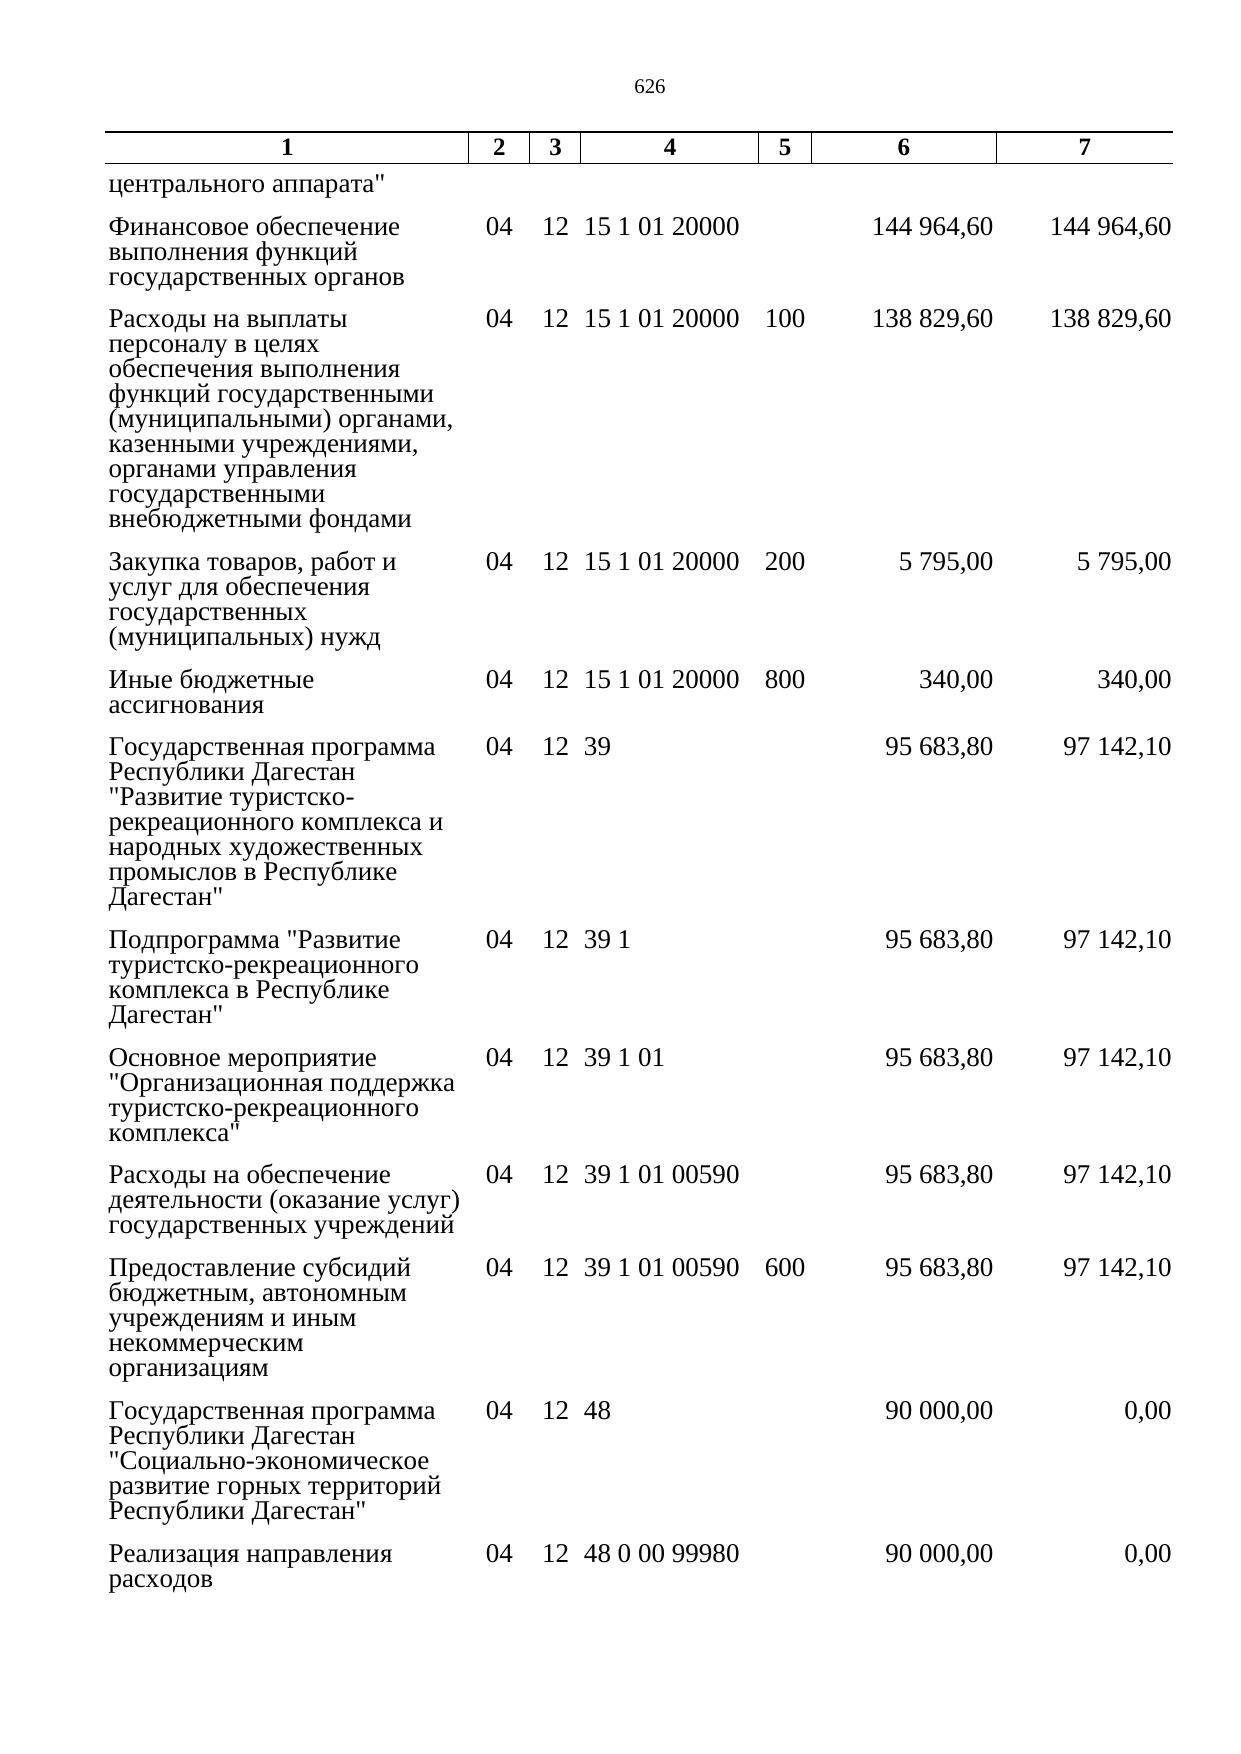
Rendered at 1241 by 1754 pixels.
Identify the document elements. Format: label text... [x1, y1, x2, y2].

table_header 2 [469, 133, 529, 163]
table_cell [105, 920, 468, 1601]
table_header 5 [759, 133, 811, 163]
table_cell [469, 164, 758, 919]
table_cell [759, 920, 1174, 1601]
table_header 3 [530, 133, 580, 163]
table_header 4 [581, 133, 758, 163]
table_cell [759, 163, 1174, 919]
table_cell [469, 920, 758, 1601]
table_header 1 [105, 133, 468, 163]
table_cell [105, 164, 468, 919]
table_header 6 [812, 133, 996, 163]
table_header 7 [997, 133, 1173, 163]
